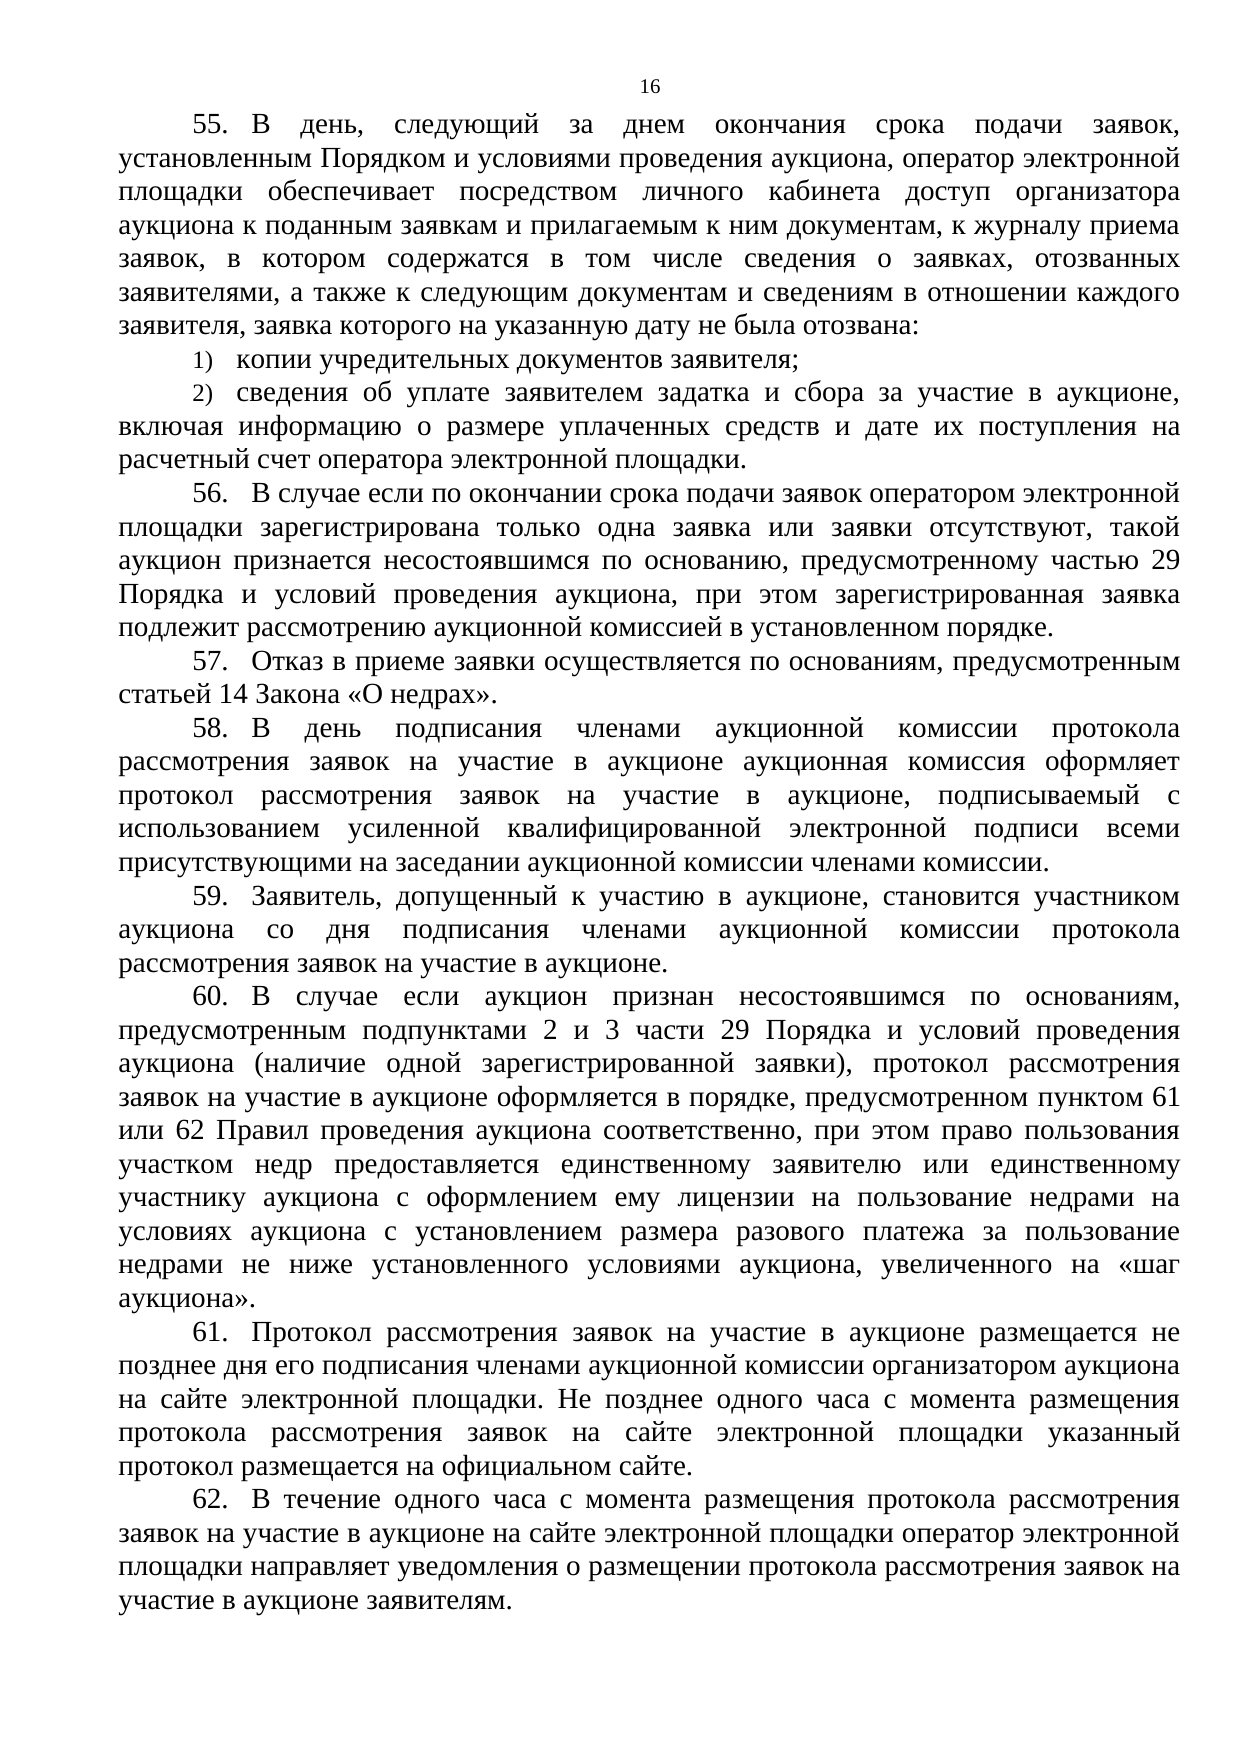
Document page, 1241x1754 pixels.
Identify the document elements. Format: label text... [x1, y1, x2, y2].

list В случае если по окончании срока подачи заявок оператором электронной площадки зарегистрирована только одна заявка или заявки отсутствуют, такой аукцион признается несостоявшимся по основанию, предусмотренному частью 29 Порядка и условий проведения аукциона, при этом зарегистрированная заявка подлежит рассмотрению аукционной комиссией в установленном порядке. [118, 475, 1181, 643]
list Отказ в приеме заявки осуществляется по основаниям, предусмотренным статьей 14 Закона «О недрах». [118, 643, 1181, 710]
list копии учредительных документов заявителя; [118, 341, 1181, 374]
list В случае если аукцион признан несостоявшимся по основаниям, предусмотренным подпунктами 2 и 3 части 29 Порядка и условий проведения аукциона (наличие одной зарегистрированной заявки), протокол рассмотрения заявок на участие в аукционе оформляется в порядке, предусмотренном пунктом 61 или 62 Правил проведения аукциона соответственно, при этом право пользования участком недр предоставляется единственному заявителю или единственному участнику аукциона с оформлением ему лицензии на пользование недрами на условиях аукциона с установлением размера разового платежа за пользование недрами не ниже установленного условиями аукциона, увеличенного на «шаг аукциона». [118, 978, 1181, 1314]
list В день, следующий за днем окончания срока подачи заявок, установленным Порядком и условиями проведения аукциона, оператор электронной площадки обеспечивает посредством личного кабинета доступ организатора аукциона к поданным заявкам и прилагаемым к ним документам, к журналу приема заявок, в котором содержатся в том числе сведения о заявках, отозванных заявителями, а также к следующим документам и сведениям в отношении каждого заявителя, заявка которого на указанную дату не была отозвана: [118, 106, 1181, 341]
list сведения об уплате заявителем задатка и сбора за участие в аукционе, включая информацию о размере уплаченных средств и дате их поступления на расчетный счет оператора электронной площадки. [118, 374, 1181, 475]
list Заявитель, допущенный к участию в аукционе, становится участником аукциона со дня подписания членами аукционной комиссии протокола рассмотрения заявок на участие в аукционе. [118, 878, 1181, 978]
list В день подписания членами аукционной комиссии протокола рассмотрения заявок на участие в аукционе аукционная комиссия оформляет протокол рассмотрения заявок на участие в аукционе, подписываемый с использованием усиленной квалифицированной электронной подписи всеми присутствующими на заседании аукционной комиссии членами комиссии. [118, 710, 1181, 878]
list Протокол рассмотрения заявок на участие в аукционе размещается не позднее дня его подписания членами аукционной комиссии организатором аукциона на сайте электронной площадки. Не позднее одного часа с момента размещения протокола рассмотрения заявок на сайте электронной площадки указанный протокол размещается на официальном сайте. [118, 1314, 1181, 1481]
list В течение одного часа с момента размещения протокола рассмотрения заявок на участие в аукционе на сайте электронной площадки оператор электронной площадки направляет уведомления о размещении протокола рассмотрения заявок на участие в аукционе заявителям. [118, 1481, 1181, 1616]
